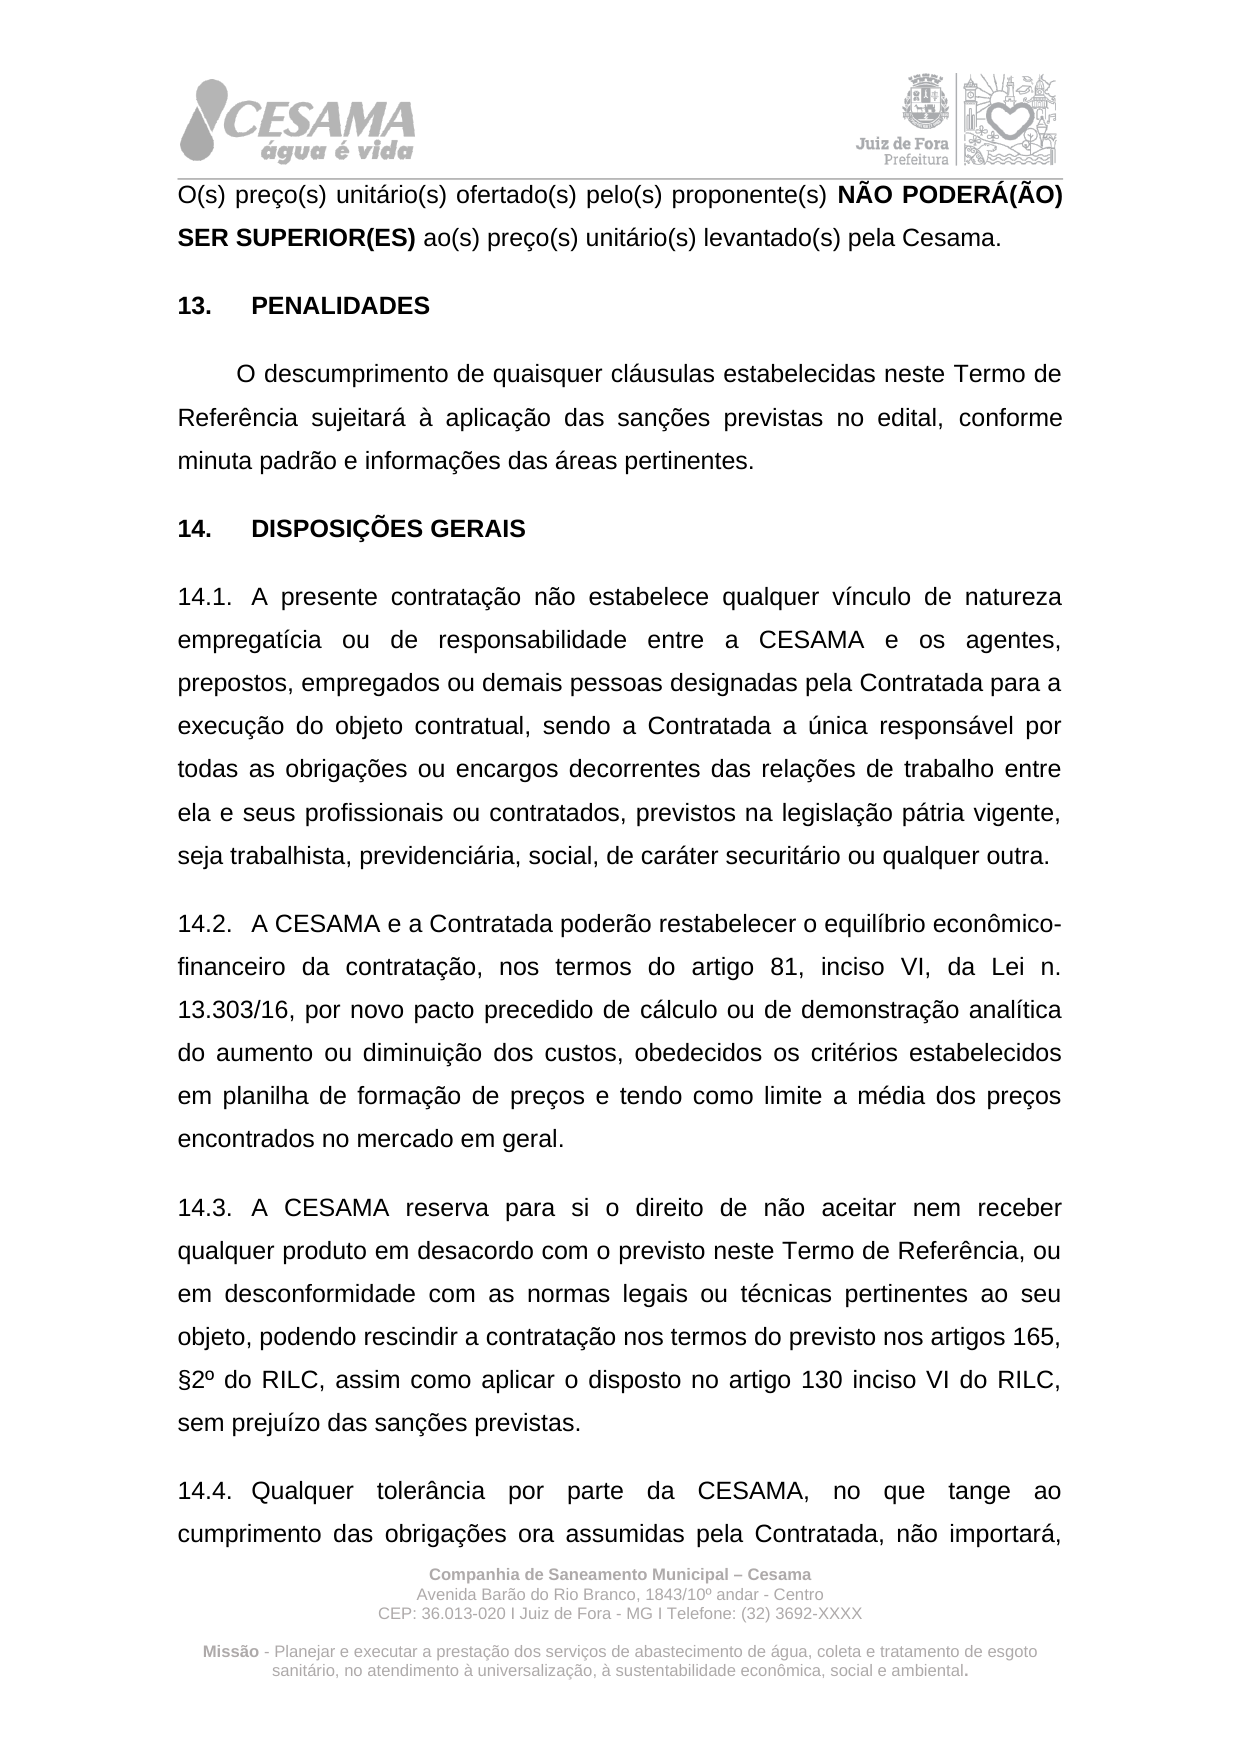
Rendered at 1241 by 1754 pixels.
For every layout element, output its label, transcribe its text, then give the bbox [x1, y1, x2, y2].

text O(s) preço(s) unitário(s) ofertado(s) pelo(s) proponente(s) NÃO PODERÁ(ÃO) SER SUPERIOR(ES) ao(s) preço(s) unitário(s) levantado(s) pela Cesama. [177, 180, 1063, 252]
list A presente contratação não estabelece qualquer vínculo de natureza empregatícia ou de responsabilidade entre a CESAMA e os agentes, prepostos, empregados ou demais pessoas designadas pela Contratada para a execução do objeto contratual, sendo a Contratada a única responsável por todas as obrigações ou encargos decorrentes das relações de trabalho entre ela e seus profissionais ou contratados, previstos na legislação pátria vigente, seja trabalhista, previdenciária, social, de caráter securitário ou qualquer outra. [177, 582, 1063, 869]
text 14. DISPOSIÇÕES GERAIS [177, 514, 1063, 542]
list A CESAMA reserva para si o direito de não aceitar nem receber qualquer produto em desacordo com o previsto neste Termo de Referência, ou em desconformidade com as normas legais ou técnicas pertinentes ao seu objeto, podendo rescindir a contratação nos termos do previsto nos artigos 165, §2º do RILC, assim como aplicar o disposto no artigo 130 inciso VI do RILC, sem prejuízo das sanções previstas. [177, 1192, 1063, 1437]
picture [177, 73, 1064, 180]
list PENALIDADES [177, 291, 1063, 320]
text O descumprimento de quaisquer cláusulas estabelecidas neste Termo de Referência sujeitará à aplicação das sanções previstas no edital, conforme minuta padrão e informações das áreas pertinentes. [177, 359, 1063, 474]
list A CESAMA e a Contratada poderão restabelecer o equilíbrio econômico-financeiro da contratação, nos termos do artigo 81, inciso VI, da Lei n. 13.303/16, por novo pacto precedido de cálculo ou de demonstração analítica do aumento ou diminuição dos custos, obedecidos os critérios estabelecidos em planilha de formação de preços e tendo como limite a média dos preços encontrados no mercado em geral. [177, 909, 1063, 1153]
